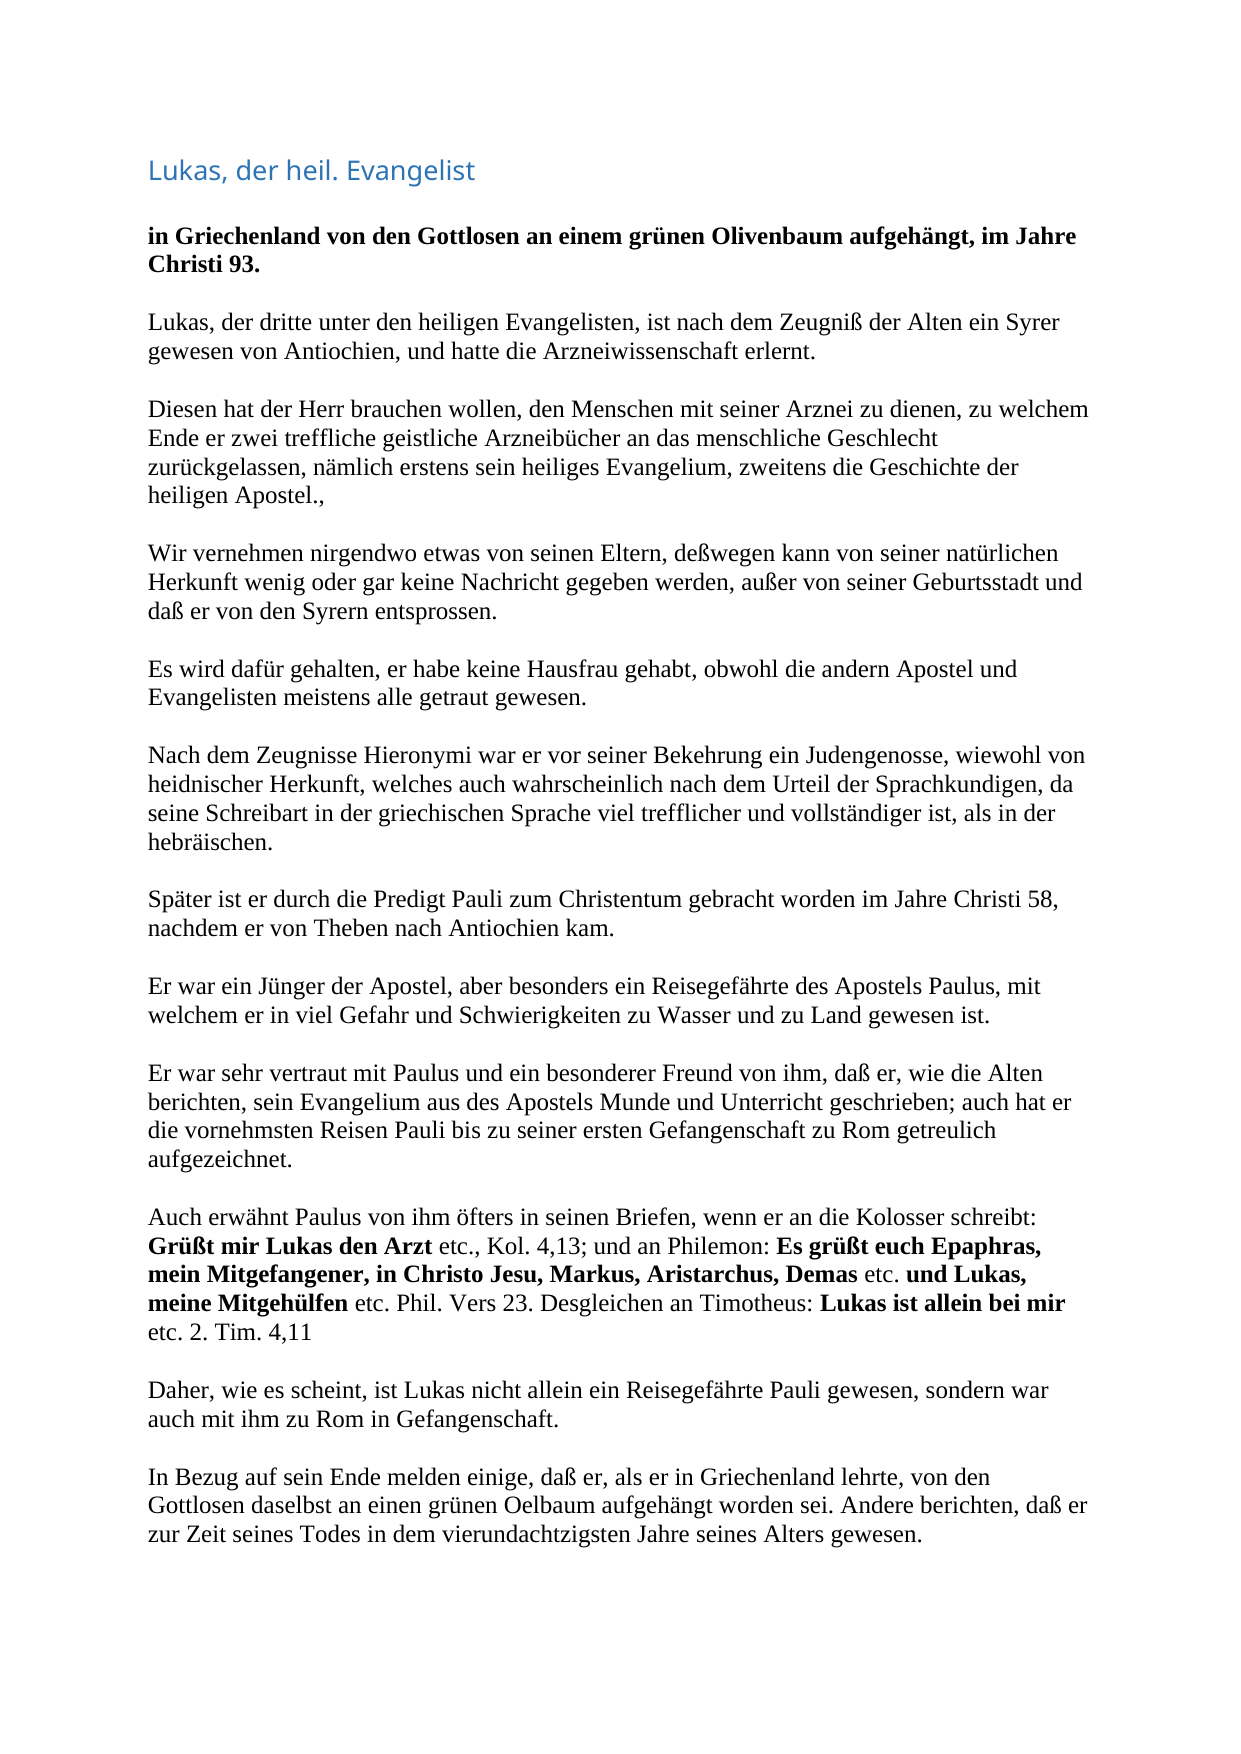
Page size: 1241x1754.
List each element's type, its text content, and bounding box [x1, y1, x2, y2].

text Er war ein Jünger der Apostel, aber besonders ein Reisegefährte des Apostels Paulus, mit welchem er in viel Gefahr und Schwierigkeiten zu Wasser und zu Land gewesen ist. [148, 971, 1093, 1029]
text Diesen hat der Herr brauchen wollen, den Menschen mit seiner Arznei zu dienen, zu welchem Ende er zwei treffliche geistliche Arzneibücher an das menschliche Geschlecht zurückgelassen, nämlich erstens sein heiliges Evangelium, zweitens die Geschichte der heiligen Apostel., [148, 394, 1093, 509]
text In Bezug auf sein Ende melden einige, daß er, als er in Griechenland lehrte, von den Gottlosen daselbst an einen grünen Oelbaum aufgehängt worden sei. Andere berichten, daß er zur Zeit seines Todes in dem vierundachtzigsten Jahre seines Alters gewesen. [148, 1462, 1093, 1548]
text Es wird dafür gehalten, er habe keine Hausfrau gehabt, obwohl die andern Apostel und Evangelisten meistens alle getraut gewesen. [148, 654, 1093, 711]
text Später ist er durch die Predigt Pauli zum Christentum gebracht worden im Jahre Christi 58, nachdem er von Theben nach Antiochien kam. [148, 884, 1093, 942]
text Daher, wie es scheint, ist Lukas nicht allein ein Reisegefährte Pauli gewesen, sondern war auch mit ihm zu Rom in Gefangenschaft. [148, 1375, 1093, 1432]
text Lukas, der dritte unter den heiligen Evangelisten, ist nach dem Zeugniß der Alten ein Syrer gewesen von Antiochien, und hatte die Arzneiwissenschaft erlernt. [148, 307, 1093, 365]
text in Griechenland von den Gottlosen an einem grünen Olivenbaum aufgehängt, im Jahre Christi 93. [148, 221, 1093, 278]
text Nach dem Zeugnisse Hieronymi war er vor seiner Bekehrung ein Judengenosse, wiewohl von heidnischer Herkunft, welches auch wahrscheinlich nach dem Urteil der Sprachkundigen, da seine Schreibart in der griechischen Sprache viel trefflicher und vollständiger ist, als in der hebräischen. [148, 740, 1093, 855]
text Er war sehr vertraut mit Paulus und ein besonderer Freund von ihm, daß er, wie die Alten berichten, sein Evangelium aus des Apostels Munde und Unterricht geschrieben; auch hat er die vornehmsten Reisen Pauli bis zu seiner ersten Gefangenschaft zu Rom getreulich aufgezeichnet. [148, 1058, 1093, 1173]
text Auch erwähnt Paulus von ihm öfters in seinen Briefen, wenn er an die Kolosser schreibt: Grüßt mir Lukas den Arzt etc., Kol. 4,13; und an Philemon: Es grüßt euch Epaphras, mein Mitgefangener, in Christo Jesu, Markus, Aristarchus, Demas etc. und Lukas, meine Mitgehülfen etc. Phil. Vers 23. Desgleichen an Timotheus: Lukas ist allein bei mir etc. 2. Tim. 4,11 [148, 1202, 1093, 1346]
subtitle Lukas, der heil. Evangelist [148, 152, 1093, 189]
text Wir vernehmen nirgendwo etwas von seinen Eltern, deßwegen kann von seiner natürlichen Herkunft wenig oder gar keine Nachricht gegeben werden, außer von seiner Geburtsstadt und daß er von den Syrern entsprossen. [148, 538, 1093, 624]
